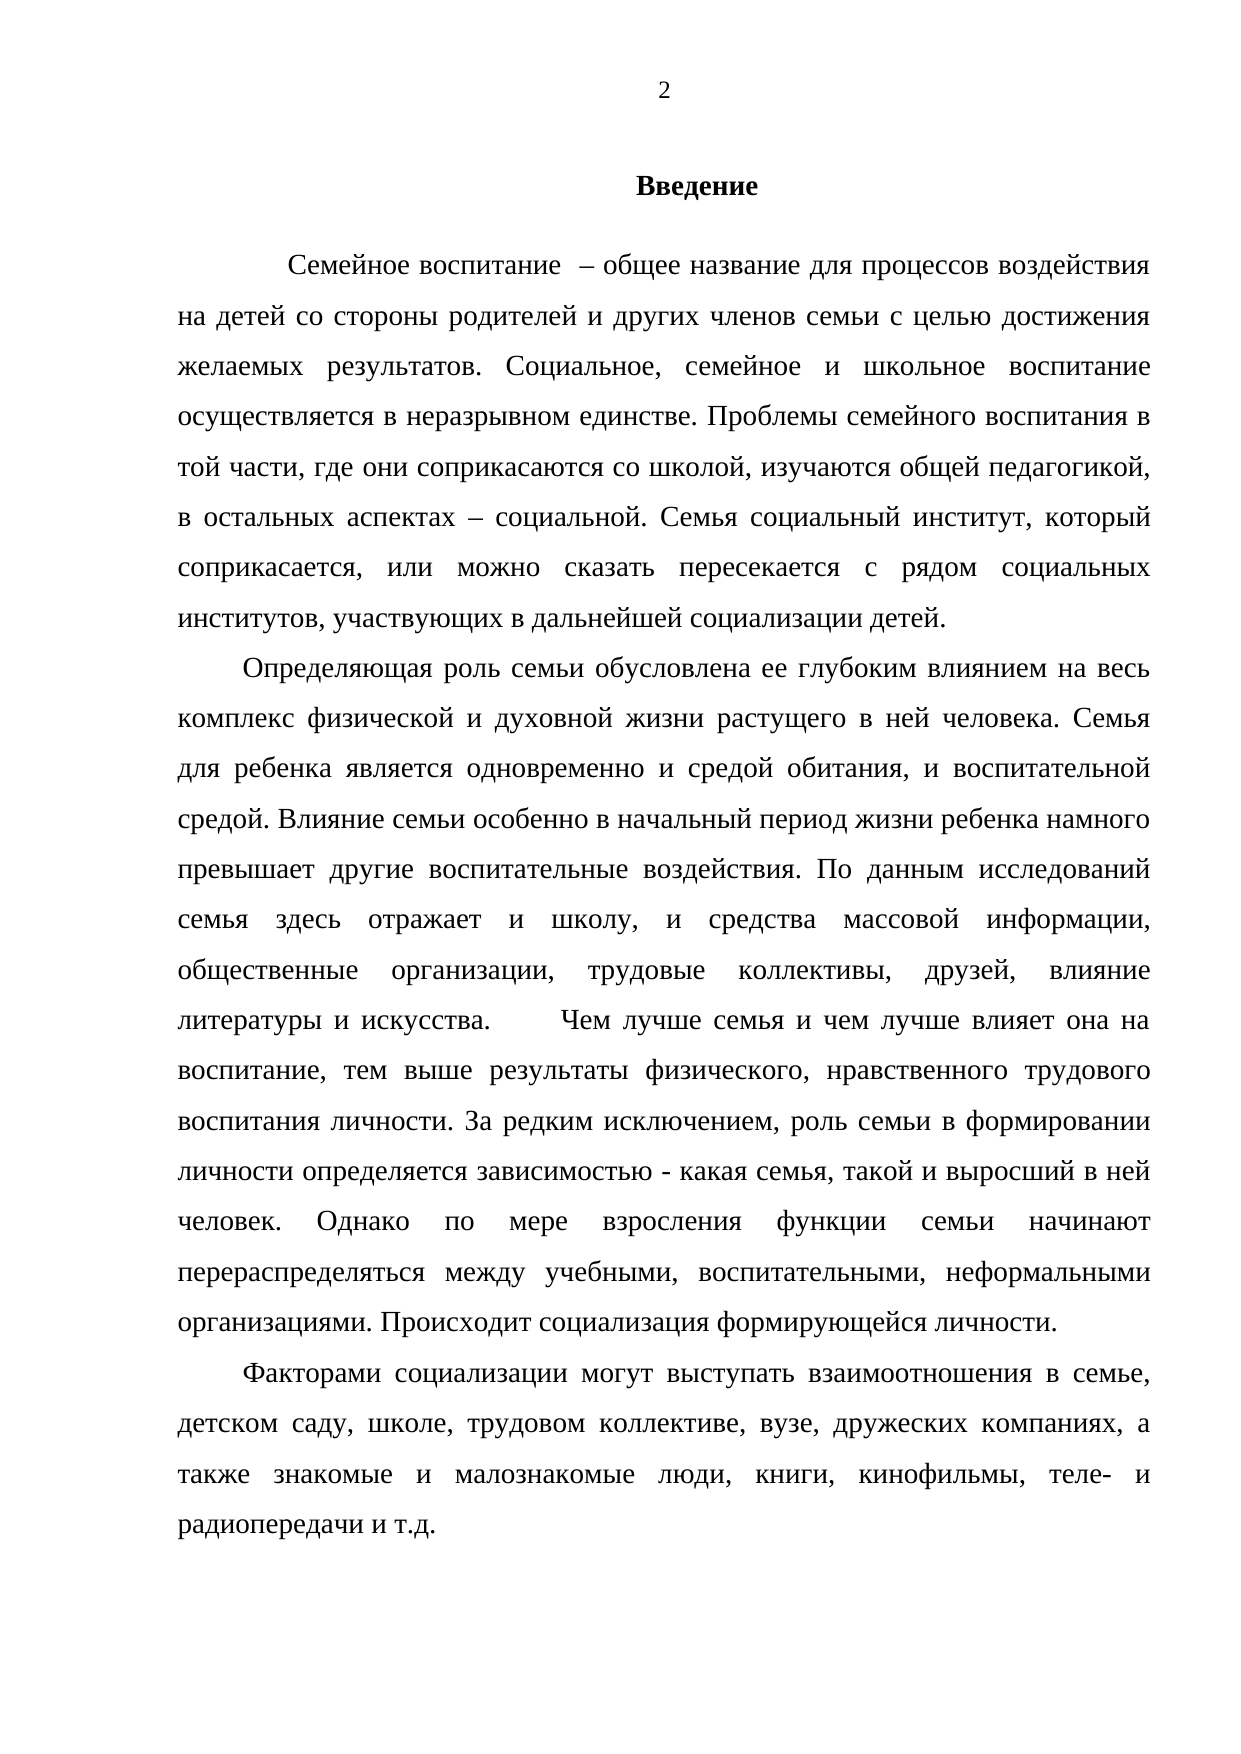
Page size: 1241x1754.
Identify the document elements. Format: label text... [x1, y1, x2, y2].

subtitle Введение [177, 168, 1152, 202]
text Семейное воспитание – общее название для процессов воздействия на детей со стороны родителей и других членов семьи с целью достижения желаемых результатов. Социальное, семейное и школьное воспитание осуществляется в неразрывном единстве. Проблемы семейного воспитания в той части, где они соприкасаются со школой, изучаются общей педагогикой, в остальных аспектах – социальной. Семья социальный институт, который соприкасается, или можно сказать пересекается с рядом социальных институтов, участвующих в дальнейшей социализации детей. [177, 247, 1152, 633]
text Факторами социализации могут выступать взаимоотношения в семье, детском саду, школе, трудовом коллективе, вузе, дружеских компаниях, а также знакомые и малознакомые люди, книги, кинофильмы, теле- и радиопередачи и т.д. [177, 1355, 1152, 1540]
text Определяющая роль семьи обусловлена ее глубоким влиянием на весь комплекс физической и духовной жизни растущего в ней человека. Семья для ребенка является одновременно и средой обитания, и воспитательной средой. Влияние семьи особенно в начальный период жизни ребенка намного превышает другие воспитательные воздействия. По данным исследований семья здесь отражает и школу, и средства массовой информации, общественные организации, трудовые коллективы, друзей, влияние литературы и искусства. Чем лучше семья и чем лучше влияет она на воспитание, тем выше результаты физического, нравственного трудового воспитания личности. За редким исключением, роль семьи в формировании личности определяется зависимостью - какая семья, такой и выросший в ней человек. Однако по мере взросления функции семьи начинают перераспределяться между учебными, воспитательными, неформальными организациями. Происходит социализация формирующейся личности. [177, 650, 1152, 1338]
